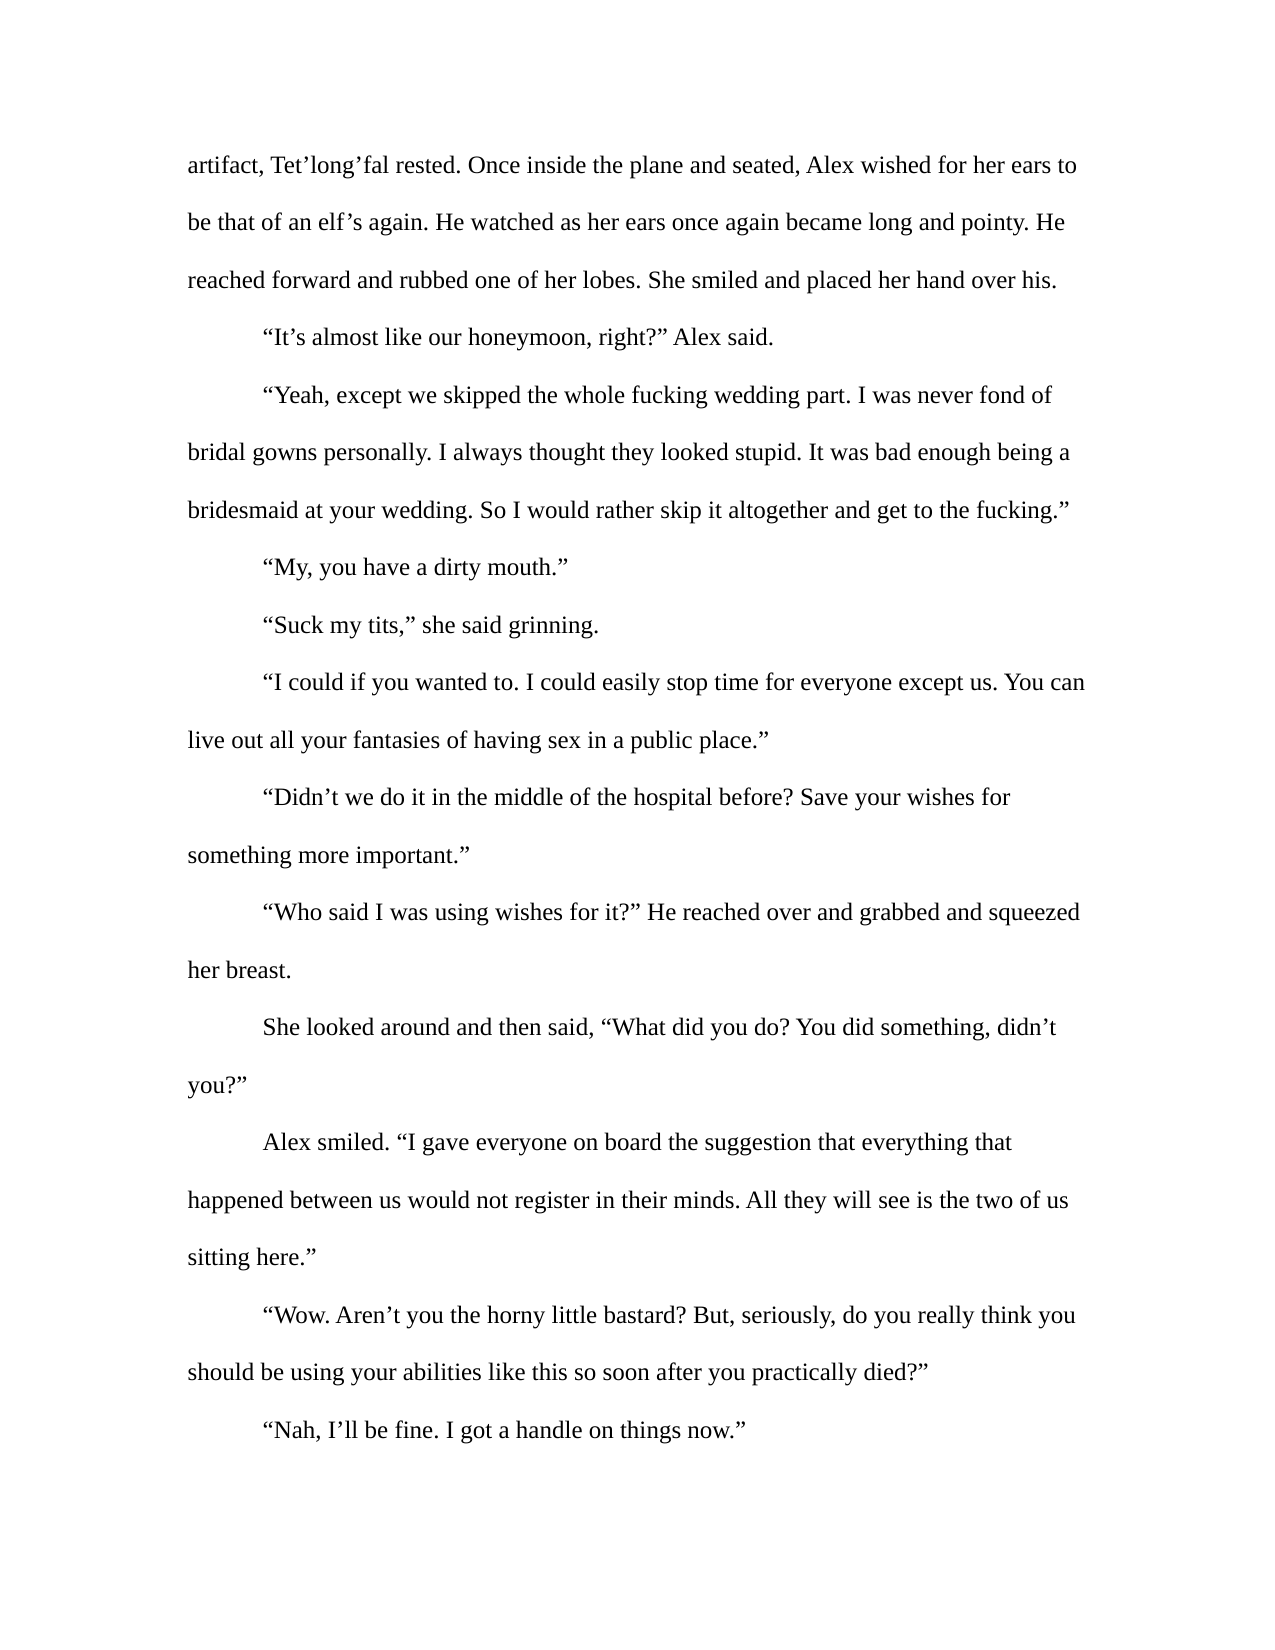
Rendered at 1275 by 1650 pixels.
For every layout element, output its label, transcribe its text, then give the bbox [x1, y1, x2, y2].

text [187, 150, 1087, 294]
text “I could if you wanted to. I could easily stop time for everyone except us. You can live out all your fantasies of having sex in a public place.” [187, 667, 1087, 754]
text “It’s almost like our honeymoon, right?” Alex said. [187, 322, 1087, 351]
text “My, you have a dirty mouth.” [187, 552, 1087, 581]
text “Wow. Aren’t you the horny little bastard? But, seriously, do you really think you should be using your abilities like this so soon after you practically died?” [187, 1300, 1087, 1386]
text “Nah, I’ll be fine. I got a handle on things now.” [187, 1415, 1087, 1444]
text “Who said I was using wishes for it?” He reached over and grabbed and squeezed her breast. [187, 897, 1087, 984]
text Alex smiled. “I gave everyone on board the suggestion that everything that happened between us would not register in their minds. All they will see is the two of us sitting here.” [187, 1127, 1087, 1271]
text “Didn’t we do it in the middle of the hospital before? Save your wishes for something more important.” [187, 782, 1087, 869]
text “Suck my tits,” she said grinning. [187, 610, 1087, 639]
text “Yeah, except we skipped the whole fucking wedding part. I was never fond of bridal gowns personally. I always thought they looked stupid. It was bad enough being a bridesmaid at your wedding. So I would rather skip it altogether and get to the fucking.” [187, 380, 1087, 524]
text She looked around and then said, “What did you do? You did something, didn’t you?” [187, 1012, 1087, 1099]
